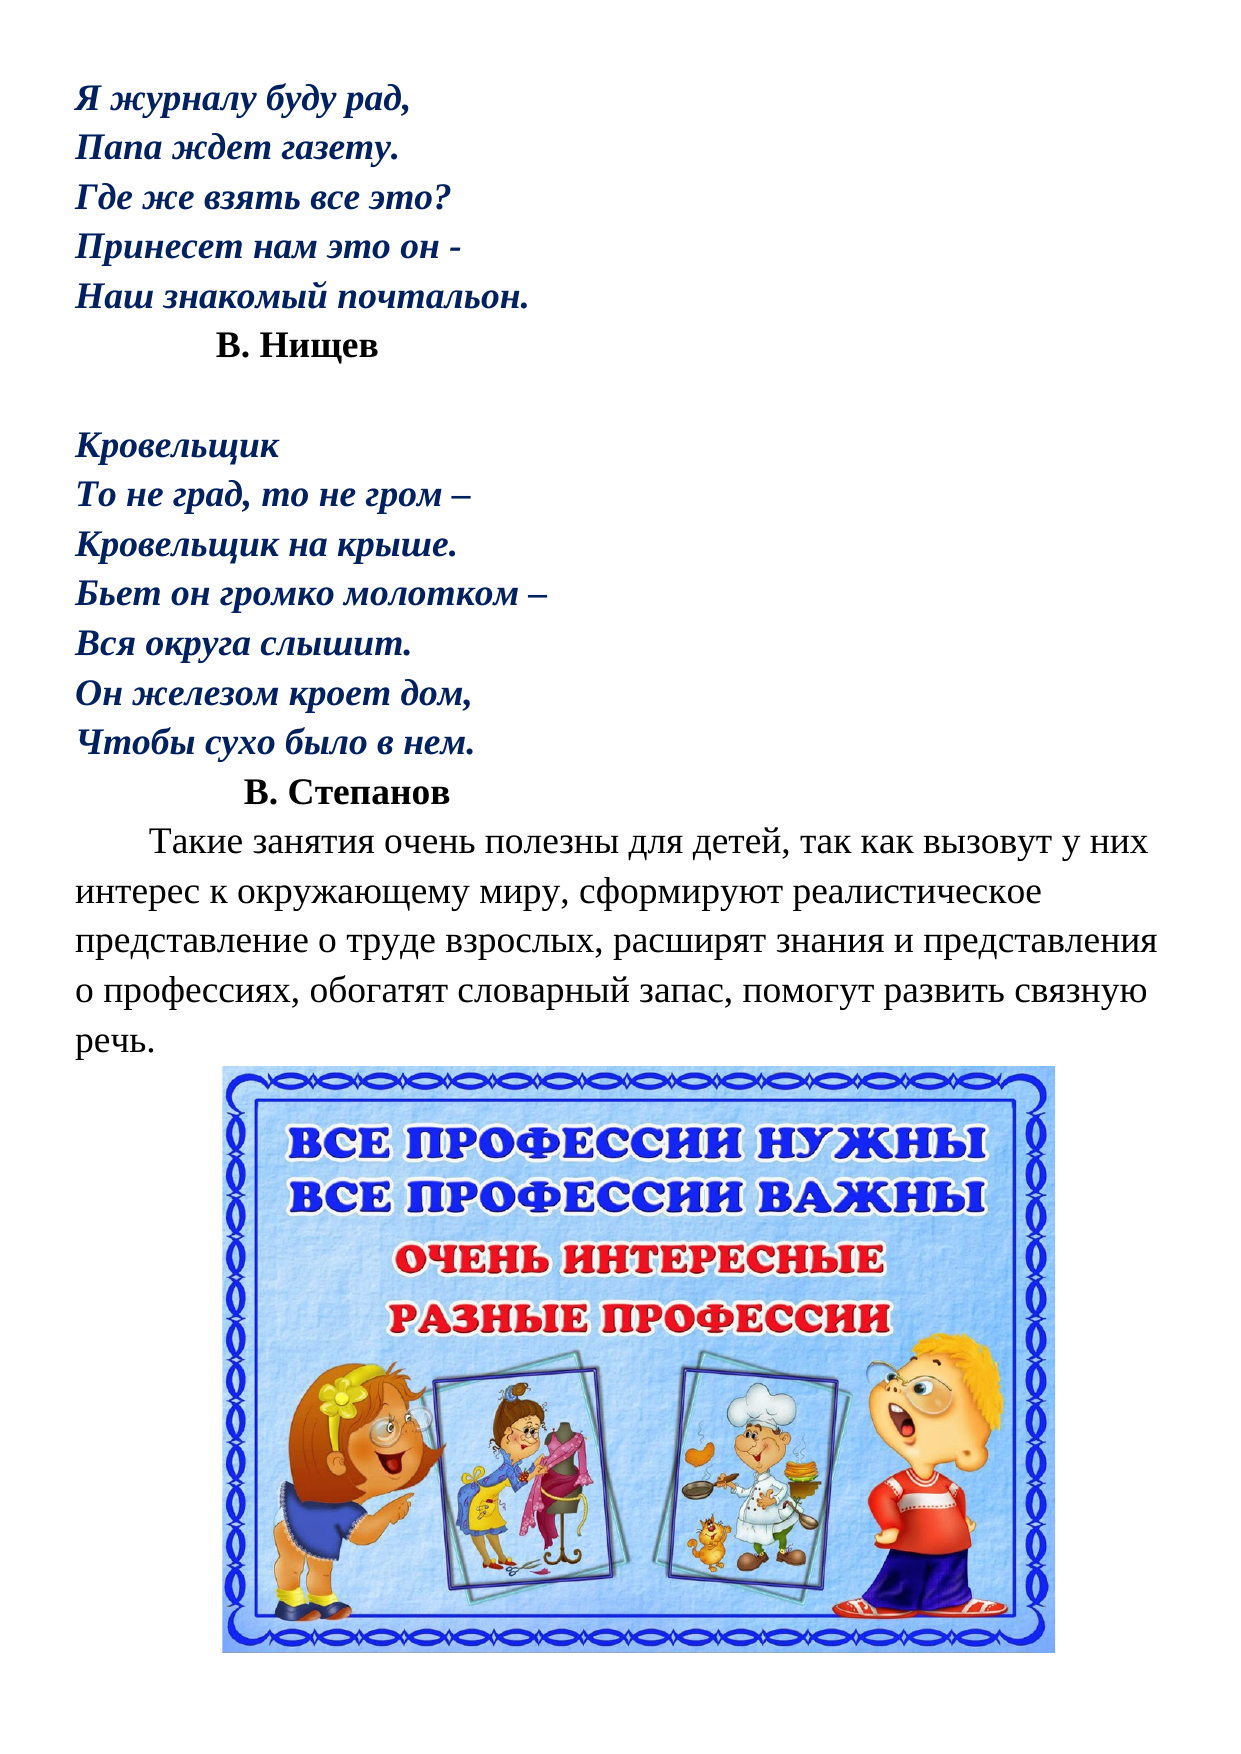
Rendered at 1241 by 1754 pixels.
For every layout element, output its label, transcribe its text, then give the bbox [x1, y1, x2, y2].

text Он железом кроет дом, [75, 670, 1165, 713]
text Я журналу буду рад, [75, 75, 1165, 118]
text Кровельщик [75, 422, 1165, 465]
text То не град, то не гром – [75, 472, 1165, 515]
text В. Степанов [75, 769, 1165, 812]
text Бьет он громко молотком – [75, 571, 1165, 614]
text Кровельщик на крыше. [75, 521, 1165, 564]
text Чтобы сухо было в нем. [75, 719, 1165, 763]
text Папа ждет газету. [75, 124, 1165, 168]
text Принесет нам это он - [75, 224, 1165, 267]
text Вся округа слышит. [75, 620, 1165, 663]
picture [222, 1066, 1056, 1653]
text Где же взять все это? [75, 174, 1165, 217]
text В. Нищев [75, 323, 1165, 366]
text Наш знакомый почтальон. [75, 273, 1165, 316]
text Такие занятия очень полезны для детей, так как вызовут у них интерес к окружающему миру, сформируют реалистическое представление о труде взрослых, расширят знания и представления о профессиях, обогатят словарный запас, помогут развить связную речь. [75, 819, 1165, 1060]
